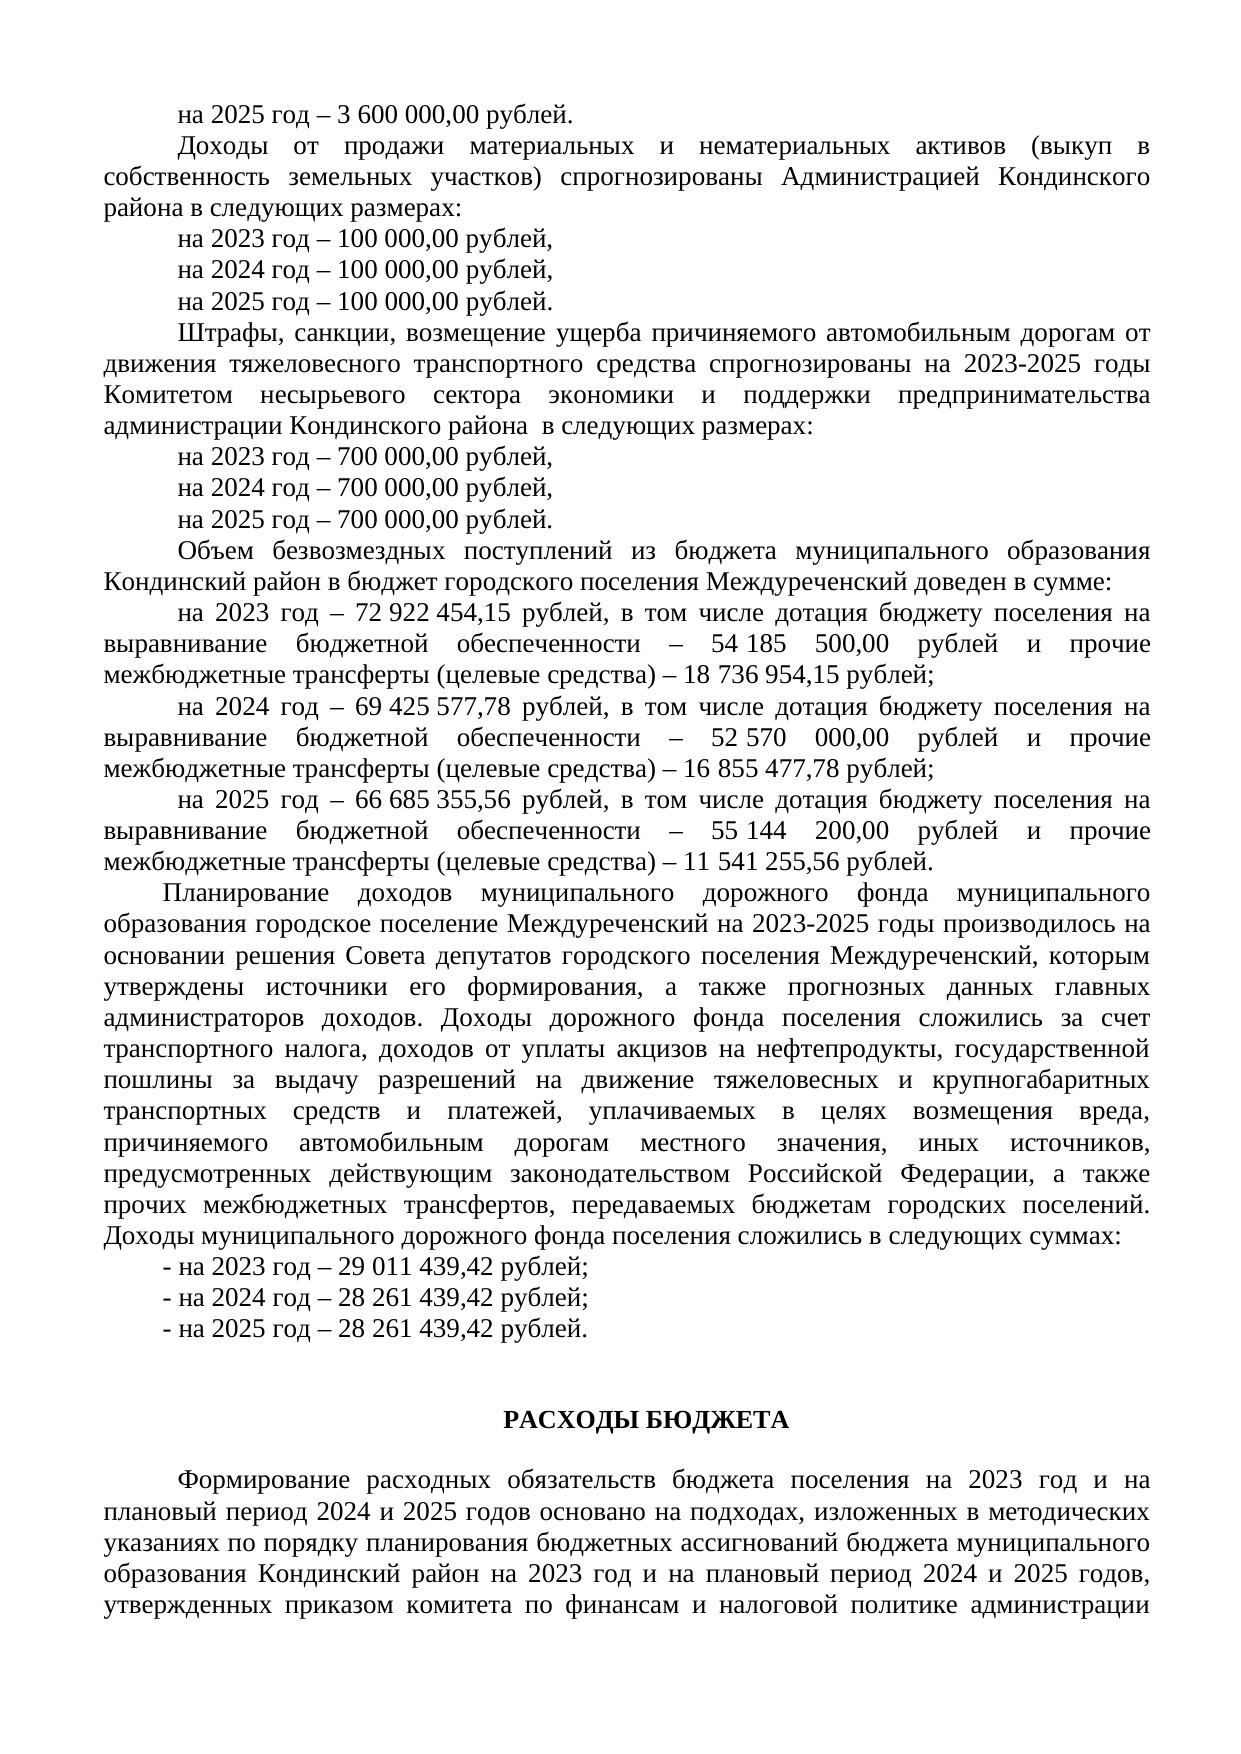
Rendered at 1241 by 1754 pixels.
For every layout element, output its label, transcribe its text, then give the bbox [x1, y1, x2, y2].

text - на 2025 год – 28 261 439,42 рублей. [103, 1312, 1152, 1344]
text Штрафы, санкции, возмещение ущерба причиняемого автомобильным дорогам от движения тяжеловесного транспортного средства спрогнозированы на 2023-2025 годы Комитетом несырьевого сектора экономики и поддержки предпринимательства администрации Кондинского района в следующих размерах: [103, 316, 1152, 440]
text на 2025 год – 700 000,00 рублей. [103, 503, 1152, 534]
text на 2024 год – 700 000,00 рублей, [103, 472, 1152, 503]
text Объем безвозмездных поступлений из бюджета муниципального образования Кондинский район в бюджет городского поселения Междуреченский доведен в сумме: [103, 534, 1152, 596]
text РАСХОДЫ БЮДЖЕТА [141, 1404, 1152, 1434]
text на 2023 год – 700 000,00 рублей, [103, 440, 1152, 472]
text на 2025 год – 66 685 355,56 рублей, в том числе дотация бюджету поселения на выравнивание бюджетной обеспеченности – 55 144 200,00 рублей и прочие межбюджетные трансферты (целевые средства) – 11 541 255,56 рублей. [103, 783, 1152, 876]
text - на 2024 год – 28 261 439,42 рублей; [103, 1281, 1152, 1312]
text на 2024 год – 69 425 577,78 рублей, в том числе дотация бюджету поселения на выравнивание бюджетной обеспеченности – 52 570 000,00 рублей и прочие межбюджетные трансферты (целевые средства) – 16 855 477,78 рублей; [103, 689, 1152, 783]
text на 2023 год – 100 000,00 рублей, [103, 222, 1152, 253]
text на 2025 год – 3 600 000,00 рублей. [103, 98, 1152, 129]
text на 2024 год – 100 000,00 рублей, [103, 253, 1152, 285]
text Доходы от продажи материальных и нематериальных активов (выкуп в собственность земельных участков) спрогнозированы Администрацией Кондинского района в следующих размерах: [103, 129, 1152, 222]
text - на 2023 год – 29 011 439,42 рублей; [103, 1250, 1152, 1281]
text на 2023 год – 72 922 454,15 рублей, в том числе дотация бюджету поселения на выравнивание бюджетной обеспеченности – 54 185 500,00 рублей и прочие межбюджетные трансферты (целевые средства) – 18 736 954,15 рублей; [103, 596, 1152, 689]
text на 2025 год – 100 000,00 рублей. [103, 285, 1152, 316]
text Планирование доходов муниципального дорожного фонда муниципального образования городское поселение Междуреченский на 2023-2025 годы производилось на основании решения Совета депутатов городского поселения Междуреченский, которым утверждены источники его формирования, а также прогнозных данных главных администраторов доходов. Доходы дорожного фонда поселения сложились за счет транспортного налога, доходов от уплаты акцизов на нефтепродукты, государственной пошлины за выдачу разрешений на движение тяжеловесных и крупногабаритных транспортных средств и платежей, уплачиваемых в целях возмещения вреда, причиняемого автомобильным дорогам местного значения, иных источников, предусмотренных действующим законодательством Российской Федерации, а также прочих межбюджетных трансфертов, передаваемых бюджетам городских поселений. Доходы муниципального дорожного фонда поселения сложились в следующих суммах: [103, 876, 1152, 1250]
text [103, 1464, 1152, 1619]
